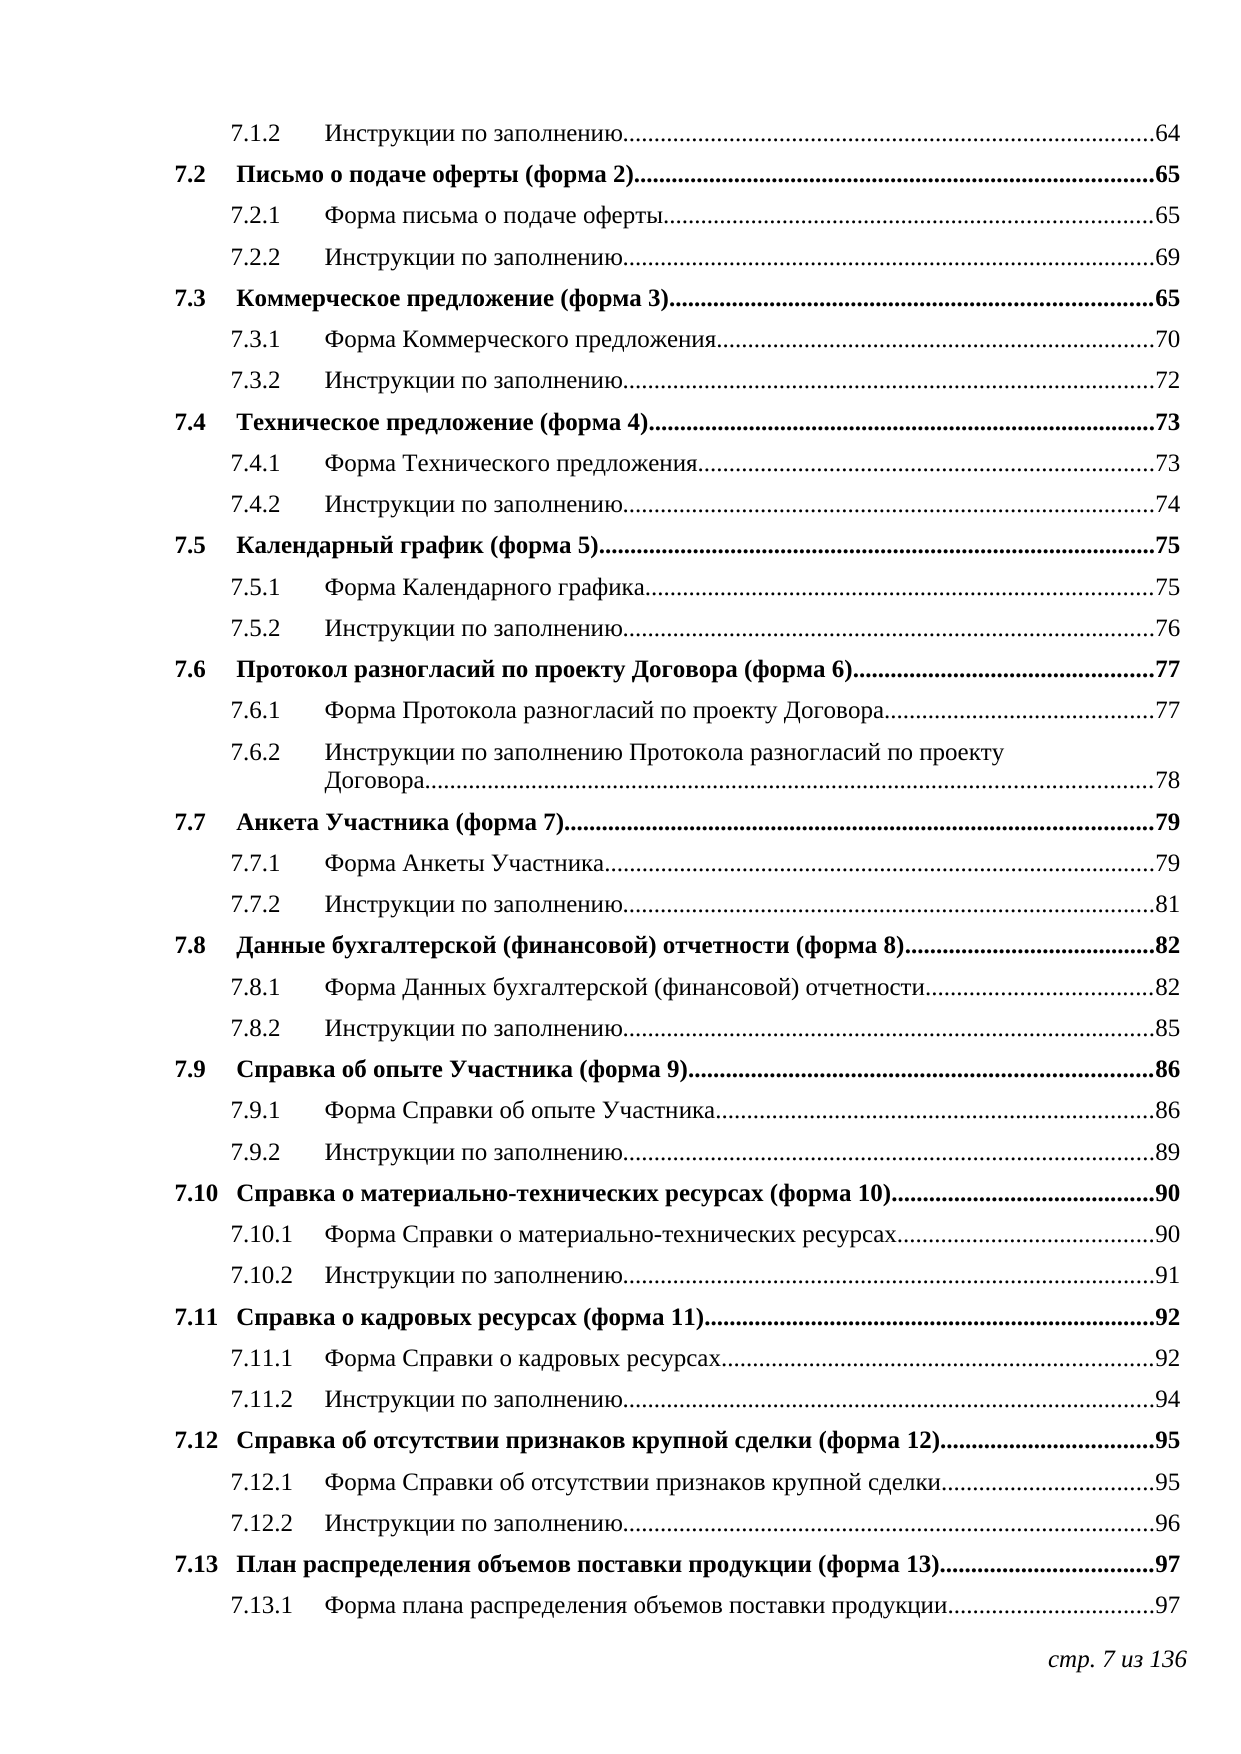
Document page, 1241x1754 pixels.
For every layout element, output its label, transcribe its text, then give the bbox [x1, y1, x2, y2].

text 7.12.1 Форма Справки об отсутствии признаков крупной сделки 95 [230, 1467, 1063, 1496]
text 7.2 Письмо о подаче оферты (форма 2) 65 [174, 159, 1093, 188]
text 7.4.2 Инструкции по заполнению 74 [230, 489, 1063, 518]
text 7.2.1 Форма письма о подаче оферты 65 [230, 201, 1063, 229]
text 7.7.2 Инструкции по заполнению 81 [230, 889, 1063, 918]
text 7.10.1 Форма Справки о материально-технических ресурсах 90 [230, 1219, 1063, 1248]
text 7.2.2 Инструкции по заполнению 69 [230, 242, 1063, 271]
text 7.11 Справка о кадровых ресурсах (форма 11) 92 [174, 1302, 1093, 1331]
text 7.4.1 Форма Технического предложения 73 [230, 448, 1063, 477]
text 7.9 Справка об опыте Участника (форма 9) 86 [174, 1054, 1093, 1083]
text 7.5.2 Инструкции по заполнению 76 [230, 613, 1063, 642]
text 7.4 Техническое предложение (форма 4) 73 [174, 407, 1093, 436]
text 7.10.2 Инструкции по заполнению 91 [230, 1261, 1063, 1289]
text 7.12 Справка об отсутствии признаков крупной сделки (форма 12) 95 [174, 1426, 1093, 1454]
text 7.7 Анкета Участника (форма 7) 79 [174, 807, 1093, 836]
text 7.7.1 Форма Анкеты Участника 79 [230, 848, 1063, 877]
text 7.6 Протокол разногласий по проекту Договора (форма 6) 77 [174, 654, 1093, 683]
text 7.3 Коммерческое предложение (форма 3) 65 [174, 283, 1093, 312]
text 7.10 Справка о материально-технических ресурсах (форма 10) 90 [174, 1178, 1093, 1207]
text 7.8 Данные бухгалтерской (финансовой) отчетности (форма 8) 82 [174, 931, 1093, 959]
text 7.6.1 Форма Протокола разногласий по проекту Договора 77 [230, 696, 1063, 724]
text 7.1.2 Инструкции по заполнению 64 [230, 118, 1063, 147]
text 7.11.1 Форма Справки о кадровых ресурсах 92 [230, 1343, 1063, 1372]
text 7.5.1 Форма Календарного графика 75 [230, 572, 1063, 601]
text 7.8.2 Инструкции по заполнению 85 [230, 1013, 1063, 1042]
text 7.5 Календарный график (форма 5) 75 [174, 531, 1093, 559]
text 7.6.2 Инструкции по заполнению Протокола разногласий по проекту Договора 78 [230, 737, 1063, 794]
text 7.11.2 Инструкции по заполнению 94 [230, 1384, 1063, 1413]
text 7.8.1 Форма Данных бухгалтерской (финансовой) отчетности 82 [230, 972, 1063, 1001]
text 7.9.1 Форма Справки об опыте Участника 86 [230, 1096, 1063, 1124]
text 7.3.1 Форма Коммерческого предложения 70 [230, 324, 1063, 353]
text 7.9.2 Инструкции по заполнению 89 [230, 1137, 1063, 1166]
text 7.12.2 Инструкции по заполнению 96 [230, 1508, 1063, 1537]
text 7.13.1 Форма плана распределения объемов поставки продукции 97 [230, 1591, 1063, 1619]
text 7.3.2 Инструкции по заполнению 72 [230, 366, 1063, 394]
text 7.13 План распределения объемов поставки продукции (форма 13) 97 [174, 1549, 1093, 1578]
